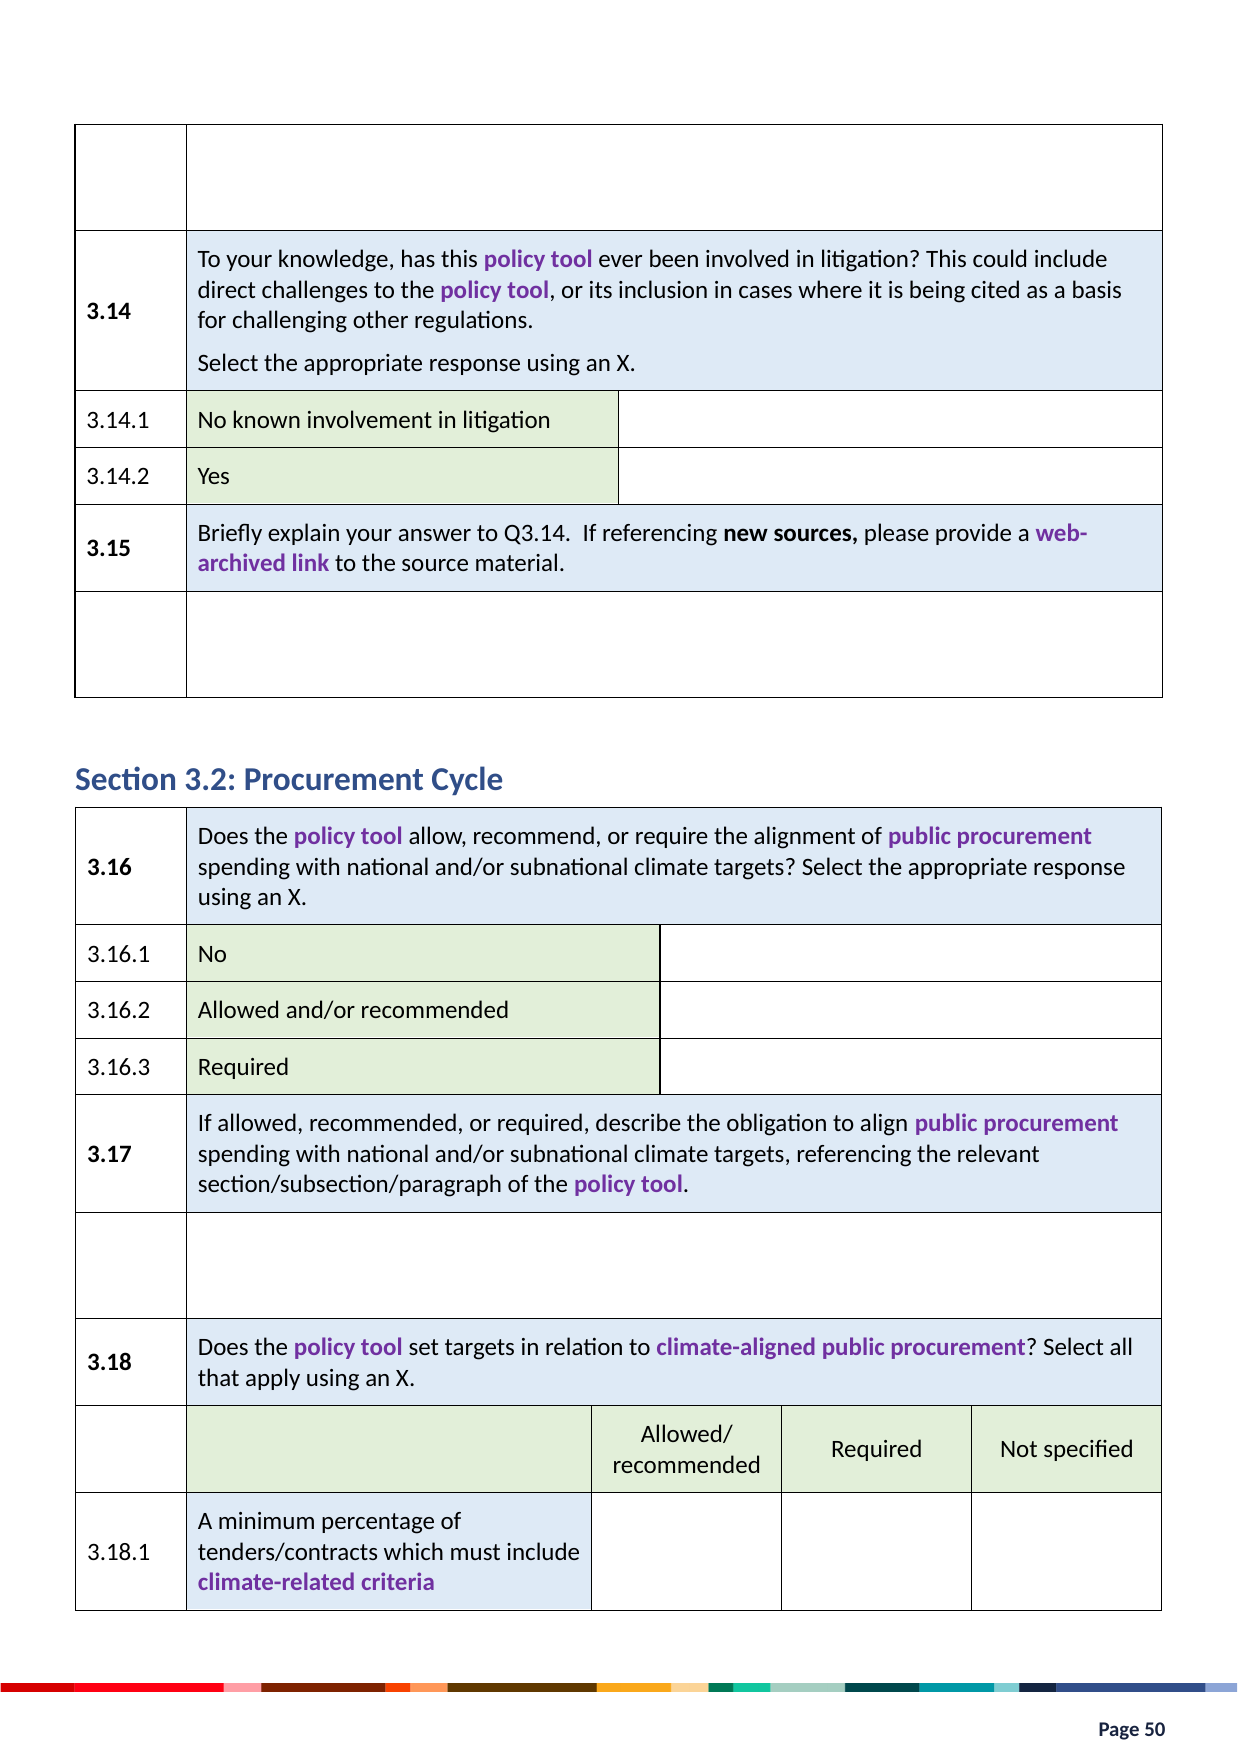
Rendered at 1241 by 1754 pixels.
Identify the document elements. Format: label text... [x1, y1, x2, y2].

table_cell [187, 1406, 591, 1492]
picture [0, 1683, 1236, 1692]
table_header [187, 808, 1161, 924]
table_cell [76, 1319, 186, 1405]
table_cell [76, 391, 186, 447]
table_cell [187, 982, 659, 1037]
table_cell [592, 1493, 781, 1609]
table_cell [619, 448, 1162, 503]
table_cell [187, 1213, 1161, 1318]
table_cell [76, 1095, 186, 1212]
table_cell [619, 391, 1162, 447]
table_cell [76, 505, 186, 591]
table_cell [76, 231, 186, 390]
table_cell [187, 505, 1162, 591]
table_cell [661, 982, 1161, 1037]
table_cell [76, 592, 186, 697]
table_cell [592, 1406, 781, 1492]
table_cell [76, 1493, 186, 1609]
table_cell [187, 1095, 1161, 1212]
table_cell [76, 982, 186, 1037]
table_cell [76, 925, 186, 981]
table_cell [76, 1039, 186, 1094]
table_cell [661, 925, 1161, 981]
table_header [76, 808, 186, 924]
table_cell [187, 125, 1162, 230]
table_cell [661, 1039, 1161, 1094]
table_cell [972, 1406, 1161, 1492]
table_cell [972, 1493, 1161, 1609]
subtitle Section 3.2: Procurement Cycle [75, 758, 1165, 798]
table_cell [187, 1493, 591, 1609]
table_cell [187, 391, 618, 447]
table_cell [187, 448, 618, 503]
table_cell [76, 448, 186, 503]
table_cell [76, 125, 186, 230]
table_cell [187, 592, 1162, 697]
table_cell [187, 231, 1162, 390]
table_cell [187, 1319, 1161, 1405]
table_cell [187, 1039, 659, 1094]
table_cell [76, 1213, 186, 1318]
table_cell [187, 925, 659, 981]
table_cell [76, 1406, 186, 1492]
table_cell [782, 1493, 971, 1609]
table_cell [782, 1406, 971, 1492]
